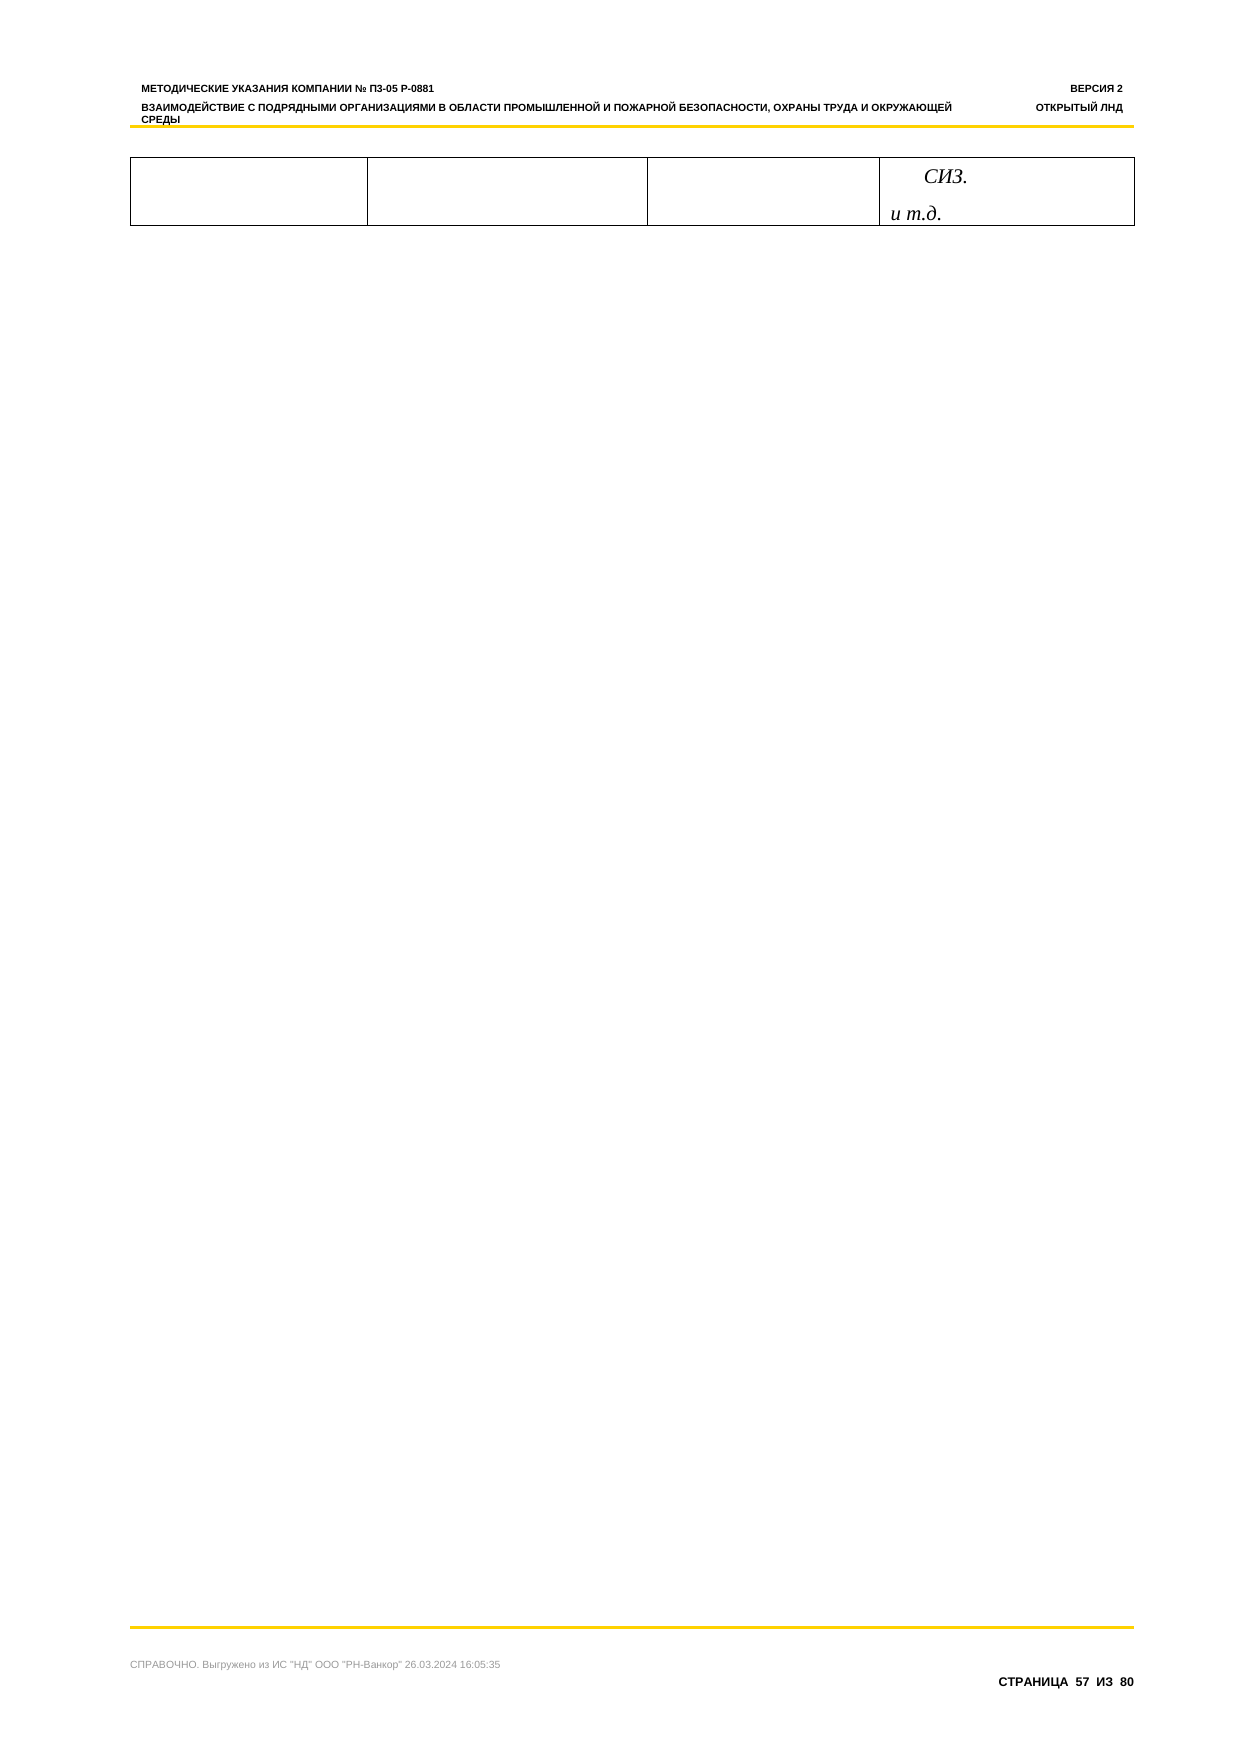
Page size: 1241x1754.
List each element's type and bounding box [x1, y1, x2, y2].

table_cell [131, 158, 367, 225]
table_cell [368, 158, 647, 225]
table_cell [648, 158, 879, 225]
table_cell [880, 158, 1134, 225]
